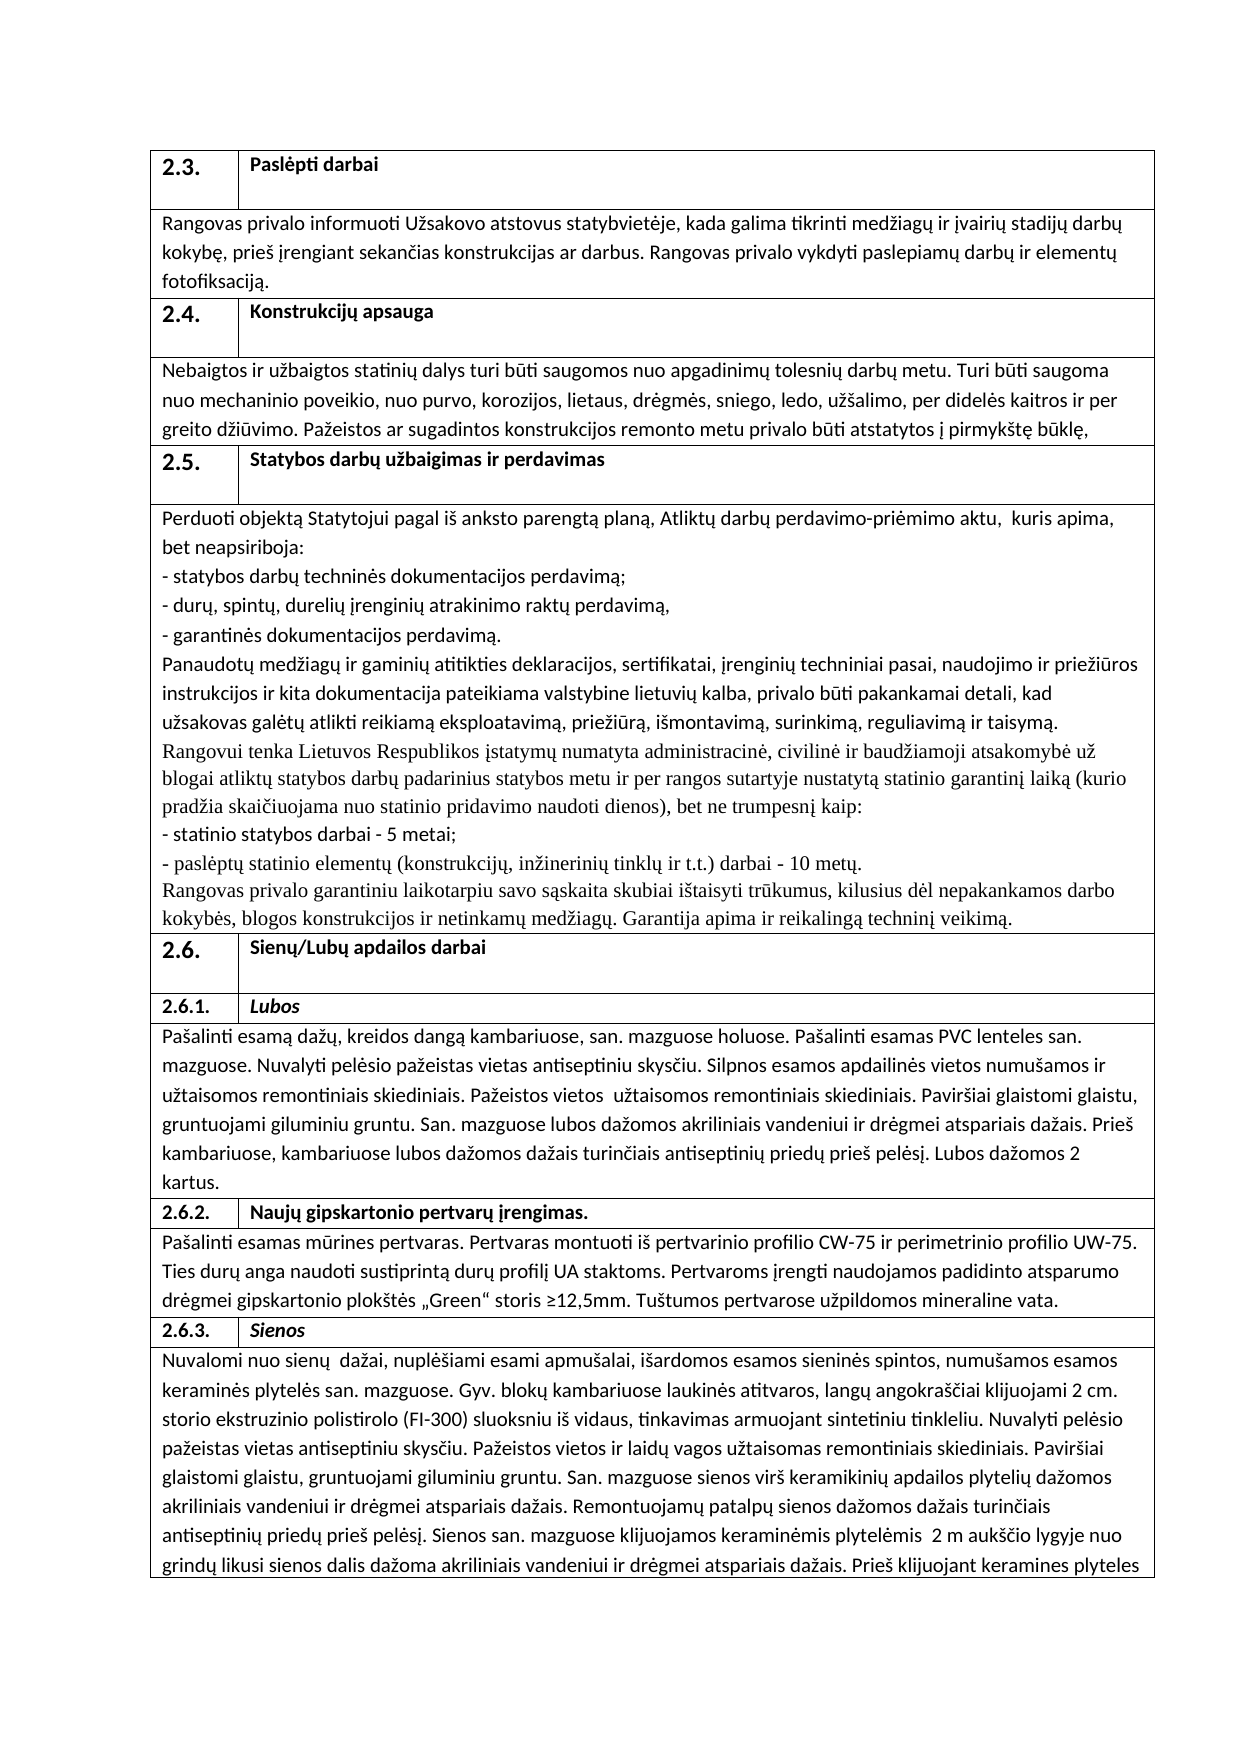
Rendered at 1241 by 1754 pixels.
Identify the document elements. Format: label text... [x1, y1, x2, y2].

table_cell Perduoti objektą Statytojui pagal iš anksto parengtą planą, Atliktų darbų perdavimo-priėmimo aktu, kuris apima, bet neapsiriboja: - statybos darbų techninės dokumentacijos perdavimą; - durų, spintų, durelių įrenginių atrakinimo raktų perdavimą, - garantinės dokumentacijos perdavimą. Panaudotų medžiagų ir gaminių atitikties deklaracijos, sertifikatai, įrenginių techniniai pasai, naudojimo ir priežiūros instrukcijos ir kita dokumentacija pateikiama valstybine lietuvių kalba, privalo būti pakankamai detali, kad užsakovas galėtų atlikti reikiamą eksploatavimą, priežiūrą, išmontavimą, surinkimą, reguliavimą ir taisymą. Rangovui tenka Lietuvos Respublikos įstatymų numatyta administracinė, civilinė ir baudžiamoji atsakomybė už blogai atliktų statybos darbų padarinius statybos metu ir per rangos sutartyje nustatytą statinio garantinį laiką (kurio pradžia skaičiuojama nuo statinio pridavimo naudoti dienos), bet ne trumpesnį kaip: - statinio statybos darbai - 5 metai; - paslėptų statinio elementų (konstrukcijų, inžinerinių tinklų ir t.t.) darbai - 10 metų. Rangovas privalo garantiniu laikotarpiu savo sąskaita skubiai ištaisyti trūkumus, kilusius dėl nepakankamos darbo kokybės, blogos konstrukcijos ir netinkamų medžiagų. Garantija apima ir reikalingą techninį veikimą. [151, 505, 1154, 933]
table_cell 2.6.1. [151, 994, 238, 1022]
table_cell Naujų gipskartonio pertvarų įrengimas. [239, 1199, 1154, 1228]
table_cell 2.6.3. [151, 1318, 238, 1347]
table_cell Sienos [239, 1318, 1154, 1347]
table_cell Konstrukcijų apsauga [239, 299, 1154, 357]
table_cell Rangovas privalo informuoti Užsakovo atstovus statybvietėje, kada galima tikrinti medžiagų ir įvairių stadijų darbų kokybę, prieš įrengiant sekančias konstrukcijas ar darbus. Rangovas privalo vykdyti paslepiamų darbų ir elementų fotofiksaciją. [151, 210, 1154, 297]
table_cell Sienų/Lubų apdailos darbai [239, 934, 1154, 992]
table_cell [151, 934, 238, 992]
table_cell Paslėpti darbai [239, 151, 1154, 209]
table_cell Pašalinti esamas mūrines pertvaras. Pertvaras montuoti iš pertvarinio profilio CW-75 ir perimetrinio profilio UW-75. Ties durų anga naudoti sustiprintą durų profilį UA staktoms. Pertvaroms įrengti naudojamos padidinto atsparumo drėgmei gipskartonio plokštės „Green“ storis ≥12,5mm. Tuštumos pertvarose užpildomos mineraline vata. [151, 1229, 1154, 1317]
table_cell [151, 299, 238, 357]
table_cell Nebaigtos ir užbaigtos statinių dalys turi būti saugomos nuo apgadinimų tolesnių darbų metu. Turi būti saugoma nuo mechaninio poveikio, nuo purvo, korozijos, lietaus, drėgmės, sniego, ledo, užšalimo, per didelės kaitros ir per greito džiūvimo. Pažeistos ar sugadintos konstrukcijos remonto metu privalo būti atstatytos į pirmykštę būklę, [151, 358, 1154, 445]
table_cell [151, 151, 238, 209]
table_cell Statybos darbų užbaigimas ir perdavimas [239, 446, 1154, 504]
table_cell Pašalinti esamą dažų, kreidos dangą kambariuose, san. mazguose holuose. Pašalinti esamas PVC lenteles san. mazguose. Nuvalyti pelėsio pažeistas vietas antiseptiniu skysčiu. Silpnos esamos apdailinės vietos numušamos ir užtaisomos remontiniais skiediniais. Pažeistos vietos užtaisomos remontiniais skiediniais. Paviršiai glaistomi glaistu, gruntuojami giluminiu gruntu. San. mazguose lubos dažomos akriliniais vandeniui ir drėgmei atspariais dažais. Prieš kambariuose, kambariuose lubos dažomos dažais turinčiais antiseptinių priedų prieš pelėsį. Lubos dažomos 2 kartus. [151, 1024, 1154, 1198]
table_cell [151, 446, 238, 504]
table_cell 2.6.2. [151, 1199, 238, 1228]
table_cell Lubos [239, 994, 1154, 1022]
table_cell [151, 1348, 1154, 1577]
